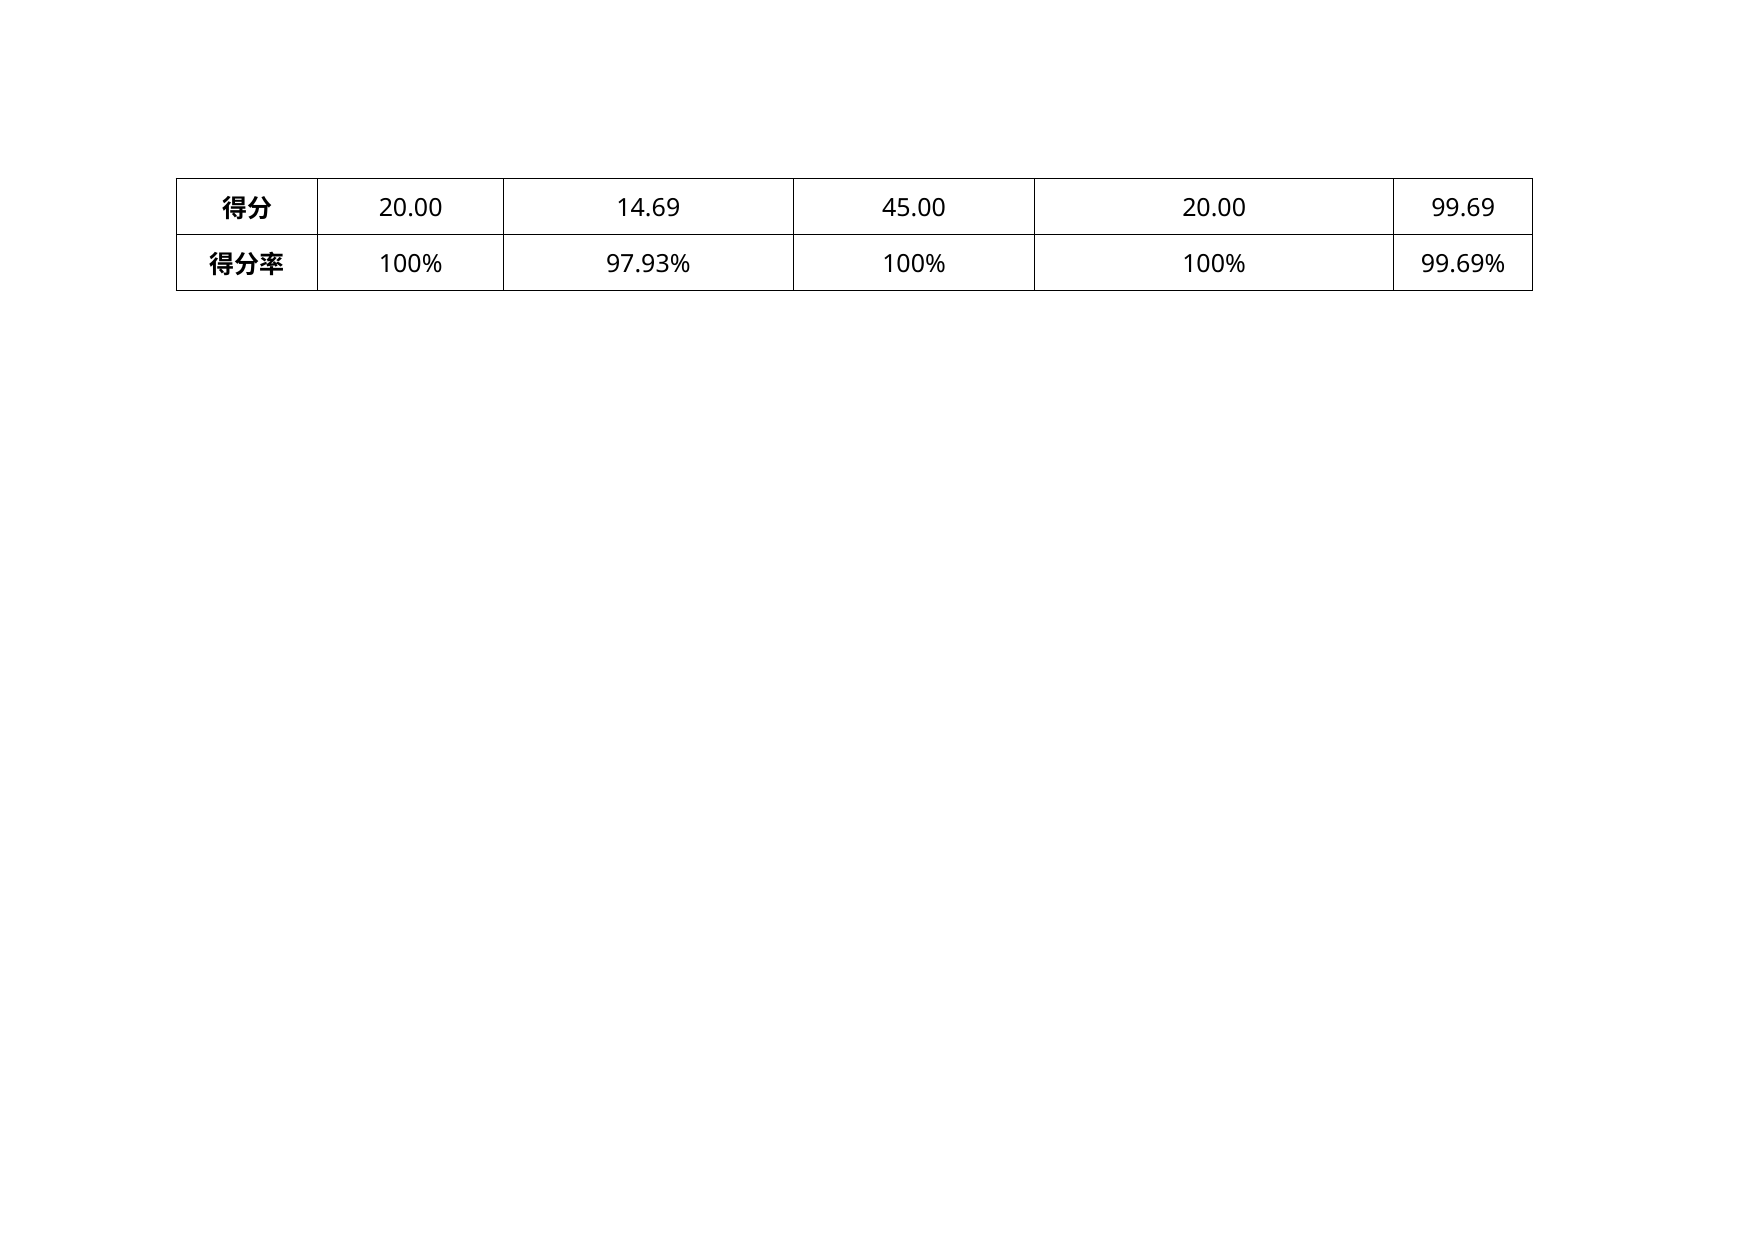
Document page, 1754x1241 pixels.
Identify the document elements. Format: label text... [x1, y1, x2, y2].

table_cell 100% [794, 235, 1034, 290]
table_cell 100% [318, 235, 503, 290]
table_cell 99.69 [1394, 179, 1532, 234]
table_cell 45.00 [794, 179, 1034, 234]
table_cell 97.93% [504, 235, 793, 290]
table_cell 99.69% [1394, 235, 1532, 290]
table_cell 100% [1035, 235, 1393, 290]
table_cell 14.69 [504, 179, 793, 234]
table_cell 20.00 [318, 179, 503, 234]
table_cell 20.00 [1035, 179, 1393, 234]
table_cell 得分率 [177, 235, 317, 290]
table_cell 得分 [177, 179, 317, 234]
